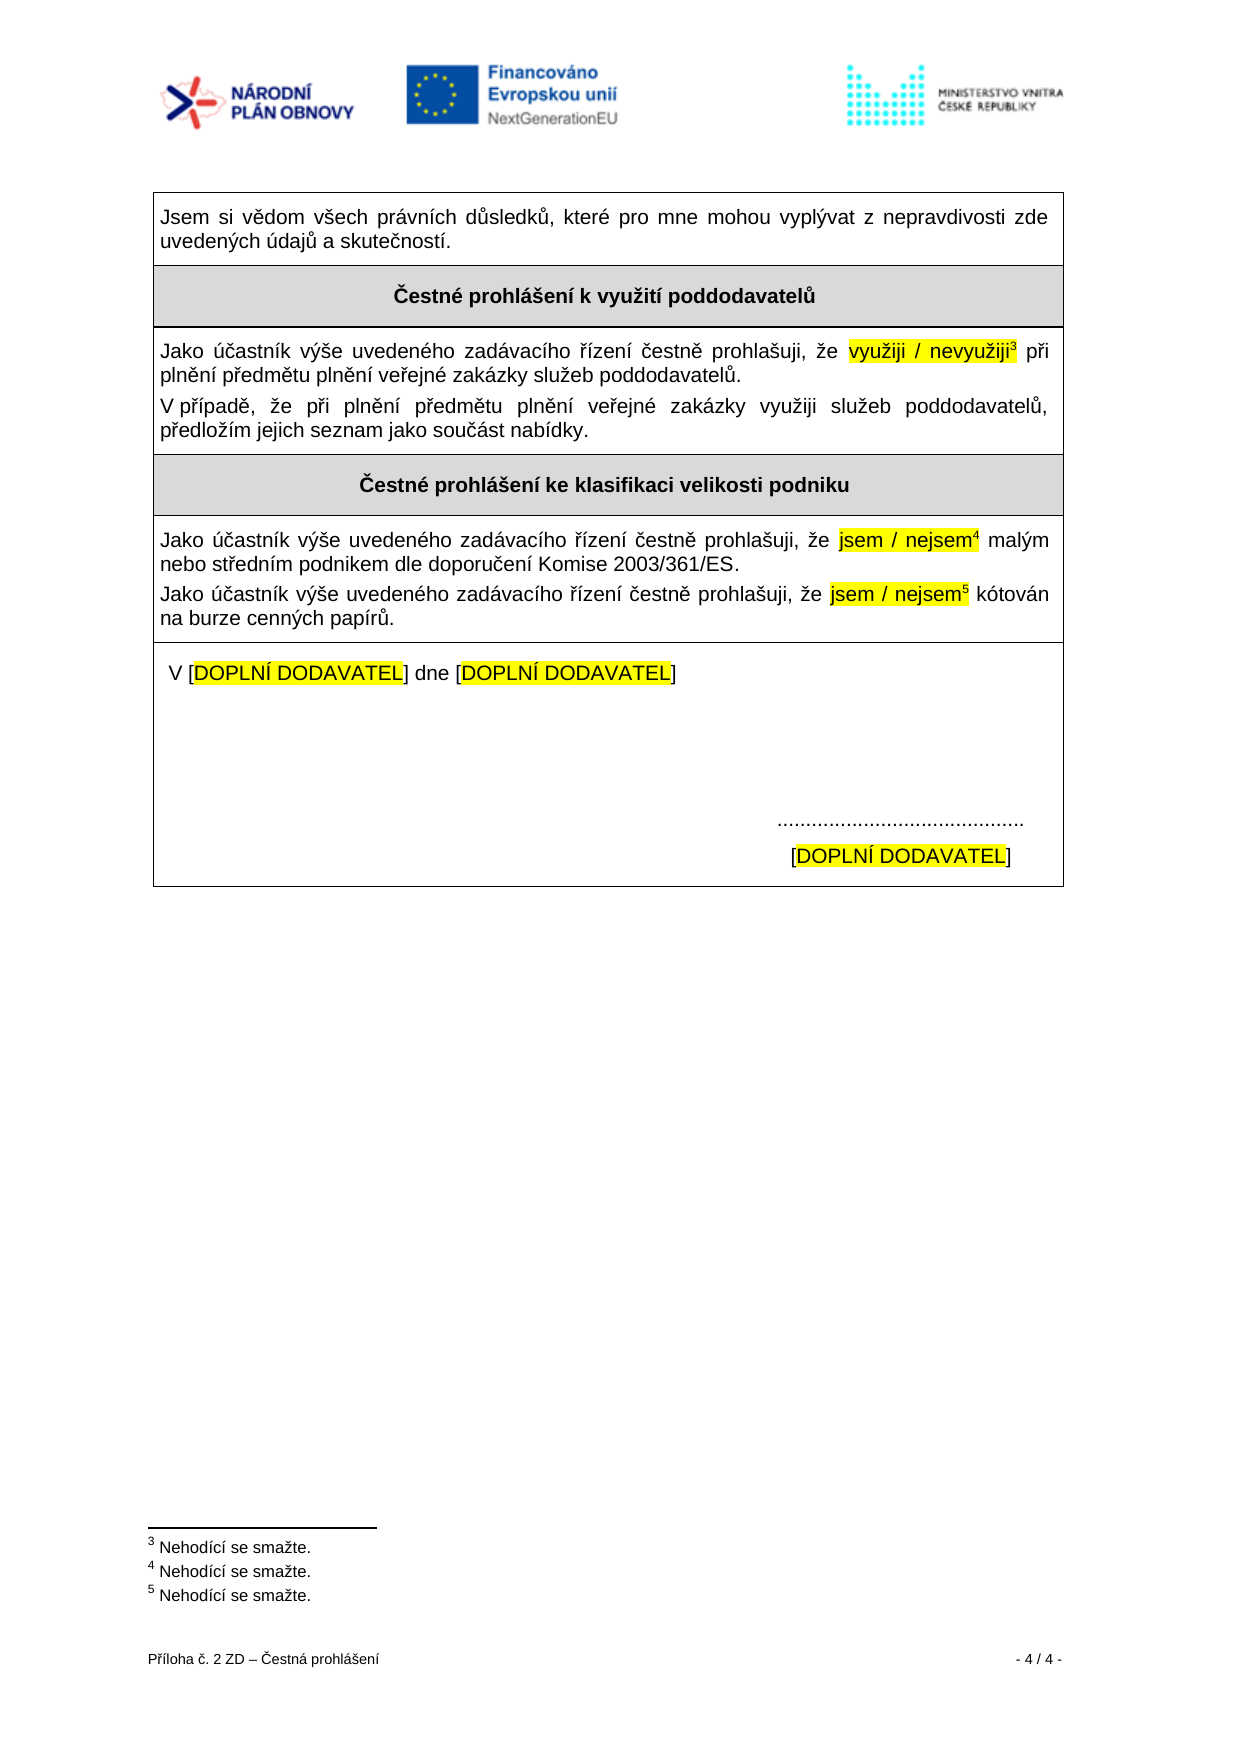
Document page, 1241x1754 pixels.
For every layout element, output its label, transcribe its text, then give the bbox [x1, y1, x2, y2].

table_cell Jako účastník výše uvedeného zadávacího řízení čestně prohlašuji, že jsem / nejsem malým nebo středním podnikem dle doporučení Komise 2003/361/ES. Jako účastník výše uvedeného zadávacího řízení čestně prohlašuji, že jsem / nejsem kótován na burze cenných papírů. [154, 516, 1063, 642]
table_cell Čestné prohlášení ke klasifikaci velikosti podniku [154, 455, 1063, 515]
table_cell V [DOPLNÍ DODAVATEL] dne [DOPLNÍ DODAVATEL] ........................................... [DOPLNÍ DODAVATEL] [154, 643, 1063, 886]
table_cell Čestné prohlášení k využití poddodavatelů [154, 266, 1063, 326]
table_cell Jako účastník výše uvedeného zadávacího řízení čestně prohlašuji, že využiji / nevyužiji při plnění předmětu plnění veřejné zakázky služeb poddodavatelů. V případě, že při plnění předmětu plnění veřejné zakázky využiji služeb poddodavatelů, předložím jejich seznam jako součást nabídky. [154, 328, 1063, 453]
picture [147, 44, 1064, 144]
